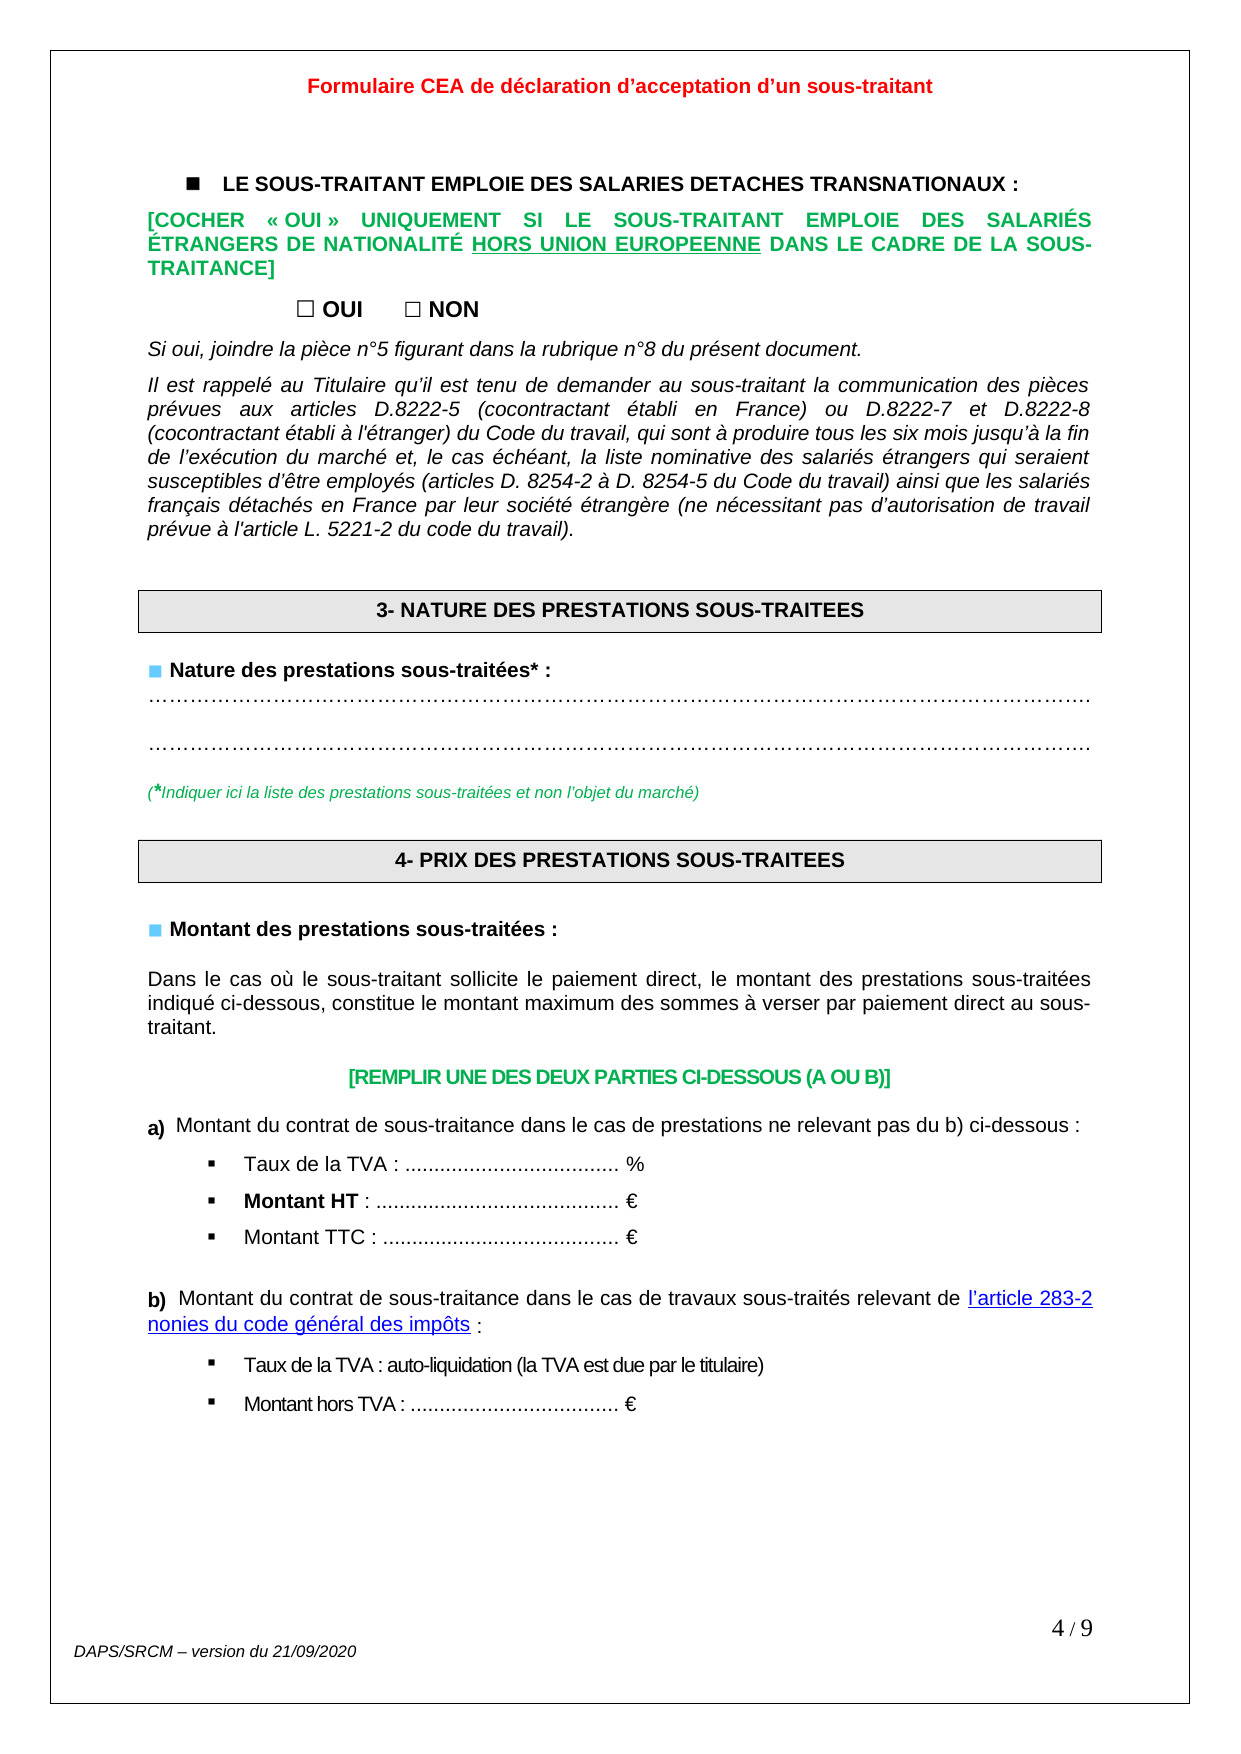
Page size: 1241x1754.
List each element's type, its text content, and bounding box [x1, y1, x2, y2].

list Montant TTC : € [207, 1225, 1093, 1249]
text [REMPLIR UNE DES DEUX PARTIES CI-DESSOUS (A OU B)] [147, 1063, 1093, 1089]
text Il est rappelé au Titulaire qu’il est tenu de demander au sous-traitant la communication des pièces prévues aux articles D.8222-5 (cocontractant établi en France) ou D.8222-7 et D.8222-8 (cocontractant établi à l'étranger) du Code du travail, qui sont à produire tous les six mois jusqu’à la fin de l’exécution du marché et, le cas échéant, la liste nominative des salariés étrangers qui seraient susceptibles d’être employés (articles D. 8254-2 à D. 8254-5 du Code du travail) ainsi que les salariés français détachés en France par leur société étrangère (ne nécessitant pas d’autorisation de travail prévue à l'article L. 5221-2 du code du travail). [147, 373, 1093, 541]
text Si oui, joindre la pièce n°5 figurant dans la rubrique n°8 du présent document. [147, 336, 1093, 360]
text 3- NATURE DES PRESTATIONS SOUS-TRAITEES [139, 591, 1101, 632]
text 4- PRIX DES PRESTATIONS SOUS-TRAITEES [139, 841, 1101, 882]
list Taux de la TVA : % [207, 1152, 1093, 1176]
text Montant des prestations sous-traitées : [147, 917, 1093, 943]
text ………………………………………………………………………………………………………………………. [147, 731, 1093, 755]
text (*Indiquer ici la liste des prestations sous-traitées et non l’objet du marché) [161, 779, 1093, 803]
text ………………………………………………………………………………………………………………………. [147, 683, 1093, 707]
list Taux de la TVA : auto-liquidation (la TVA est due par le titulaire) [207, 1351, 1093, 1377]
list LE SOUS-TRAITANT EMPLOIE DES SALARIES DETACHES TRANSNATIONAUX : [185, 172, 1093, 196]
text [COCHER « OUI » UNIQUEMENT SI LE SOUS-TRAITANT EMPLOIE DES SALARIÉS ÉTRANGERS DE NATIONALITÉ HORS UNION EUROPEENNE DANS LE CADRE DE LA SOUS-TRAITANCE] [147, 208, 1093, 280]
text Nature des prestations sous-traitées* : [147, 657, 1093, 683]
list Montant HT : € [207, 1188, 1093, 1213]
text b) Montant du contrat de sous-traitance dans le cas de travaux sous-traités relevant de l’article 283-2 nonies du code général des impôts : [147, 1286, 1093, 1338]
text Dans le cas où le sous-traitant sollicite le paiement direct, le montant des prestations sous-traitées indiqué ci-dessous, constitue le montant maximum des sommes à verser par paiement direct au sous-traitant. [147, 967, 1093, 1039]
text a) Montant du contrat de sous-traitance dans le cas de prestations ne relevant pas du b) ci-dessous : [147, 1113, 1093, 1139]
list Montant hors TVA : € [207, 1390, 1093, 1416]
text OUI NON [295, 293, 1093, 324]
